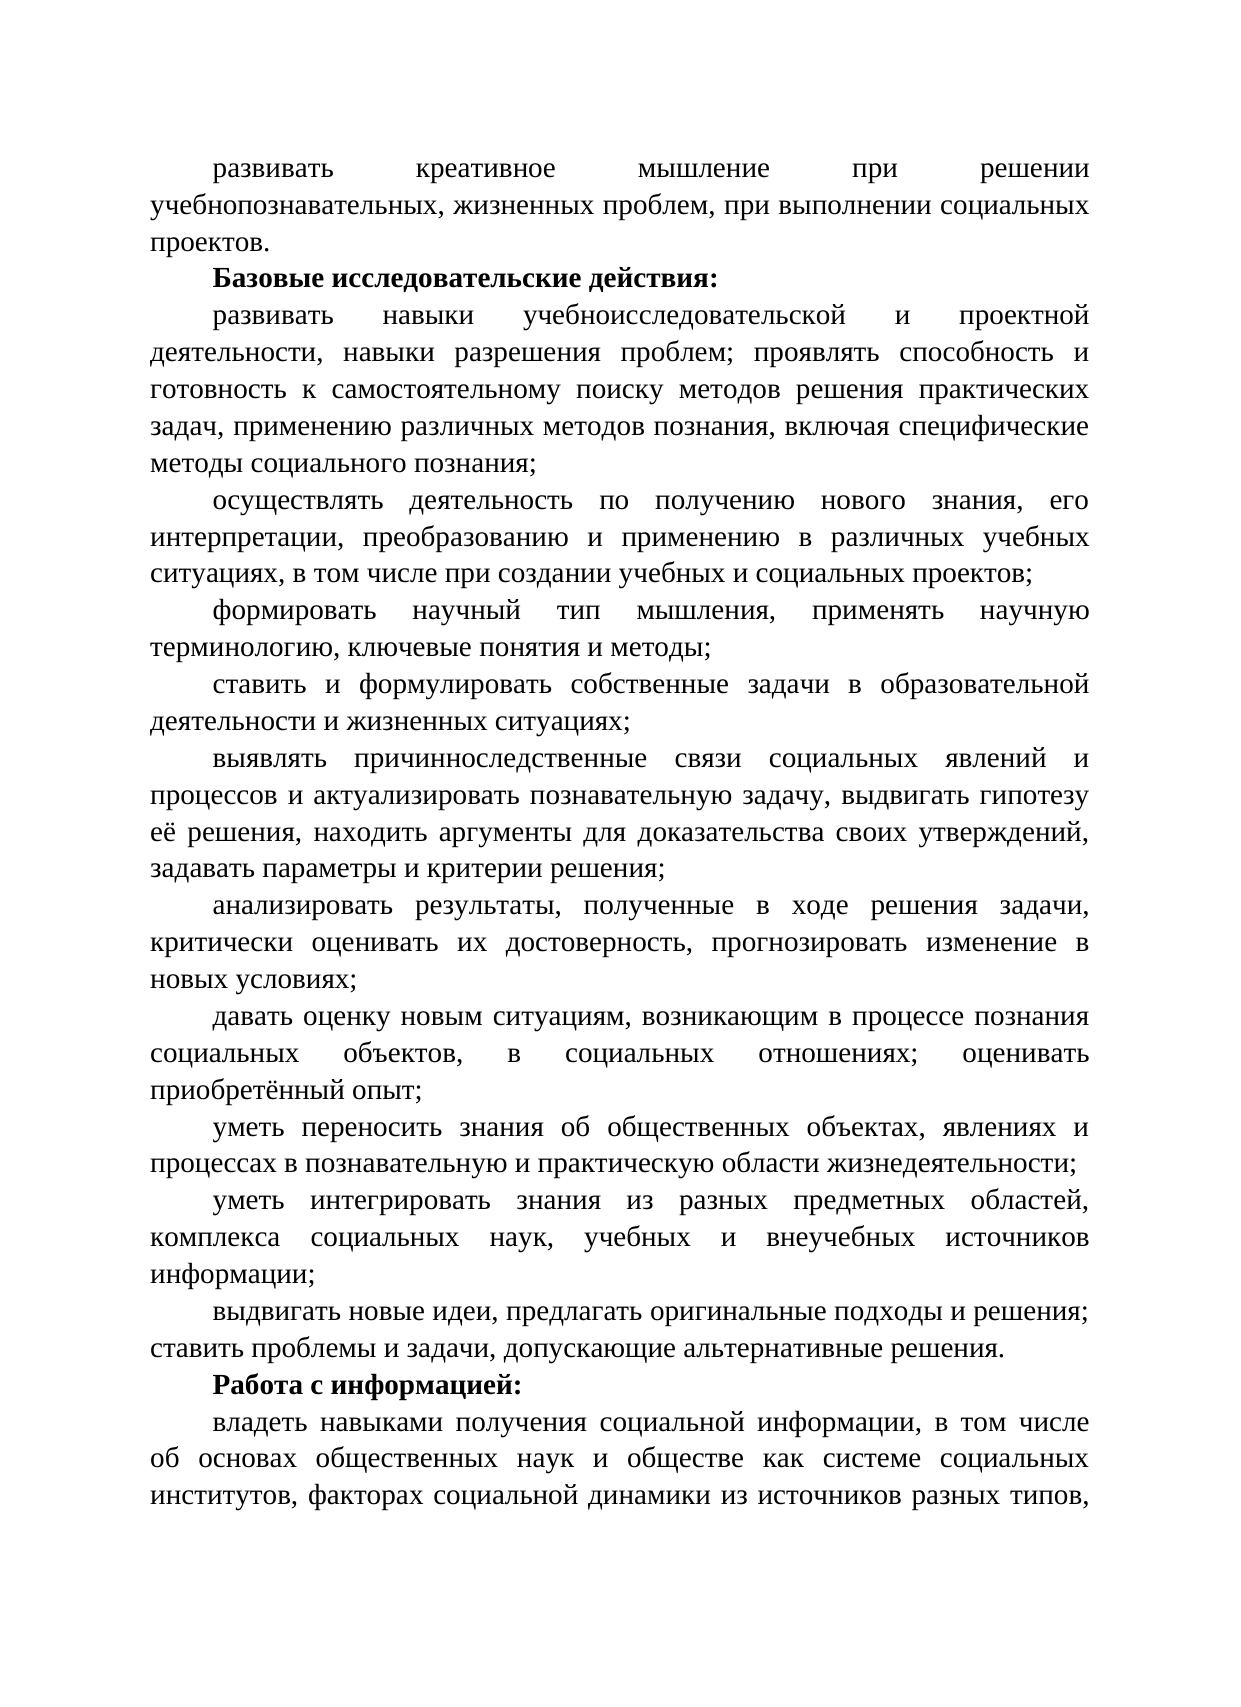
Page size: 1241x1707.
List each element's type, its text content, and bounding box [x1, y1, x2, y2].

text развивать навыки учебноисследовательской и проектной деятельности, навыки разрешения проблем; проявлять способность и готовность к самостоятельному поиску методов решения практических задач, применению различных методов познания, включая специфические методы социального познания; [150, 297, 1090, 478]
text давать оценку новым ситуациям, возникающим в процессе познания социальных объектов, в социальных отношениях; оценивать приобретённый опыт; [150, 998, 1090, 1105]
text ставить и формулировать собственные задачи в образовательной деятельности и жизненных ситуациях; [150, 666, 1090, 737]
text уметь интегрировать знания из разных предметных областей, комплекса социальных наук, учебных и внеучебных источников информации; [150, 1182, 1090, 1290]
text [150, 1404, 1090, 1511]
text уметь переносить знания об общественных объектах, явлениях и процессах в познавательную и практическую области жизнедеятельности; [150, 1109, 1090, 1179]
text анализировать результаты, полученные в ходе решения задачи, критически оценивать их достоверность, прогнозировать изменение в новых условиях; [150, 887, 1090, 995]
text развивать креативное мышление при решении учебнопознавательных, жизненных проблем, при выполнении социальных проектов. [150, 150, 1090, 257]
text Базовые исследовательские действия: [150, 261, 1090, 294]
text Работа с информацией: [150, 1367, 1090, 1400]
text формировать научный тип мышления, применять научную терминологию, ключевые понятия и методы; [150, 592, 1090, 663]
text выявлять причинноследственные связи социальных явлений и процессов и актуализировать познавательную задачу, выдвигать гипотезу её решения, находить аргументы для доказательства своих утверждений, задавать параметры и критерии решения; [150, 740, 1090, 884]
text выдвигать новые идеи, предлагать оригинальные подходы и решения; ставить проблемы и задачи, допускающие альтернативные решения. [150, 1293, 1090, 1363]
text осуществлять деятельность по получению нового знания, его интерпретации, преобразованию и применению в различных учебных ситуациях, в том числе при создании учебных и социальных проектов; [150, 482, 1090, 589]
